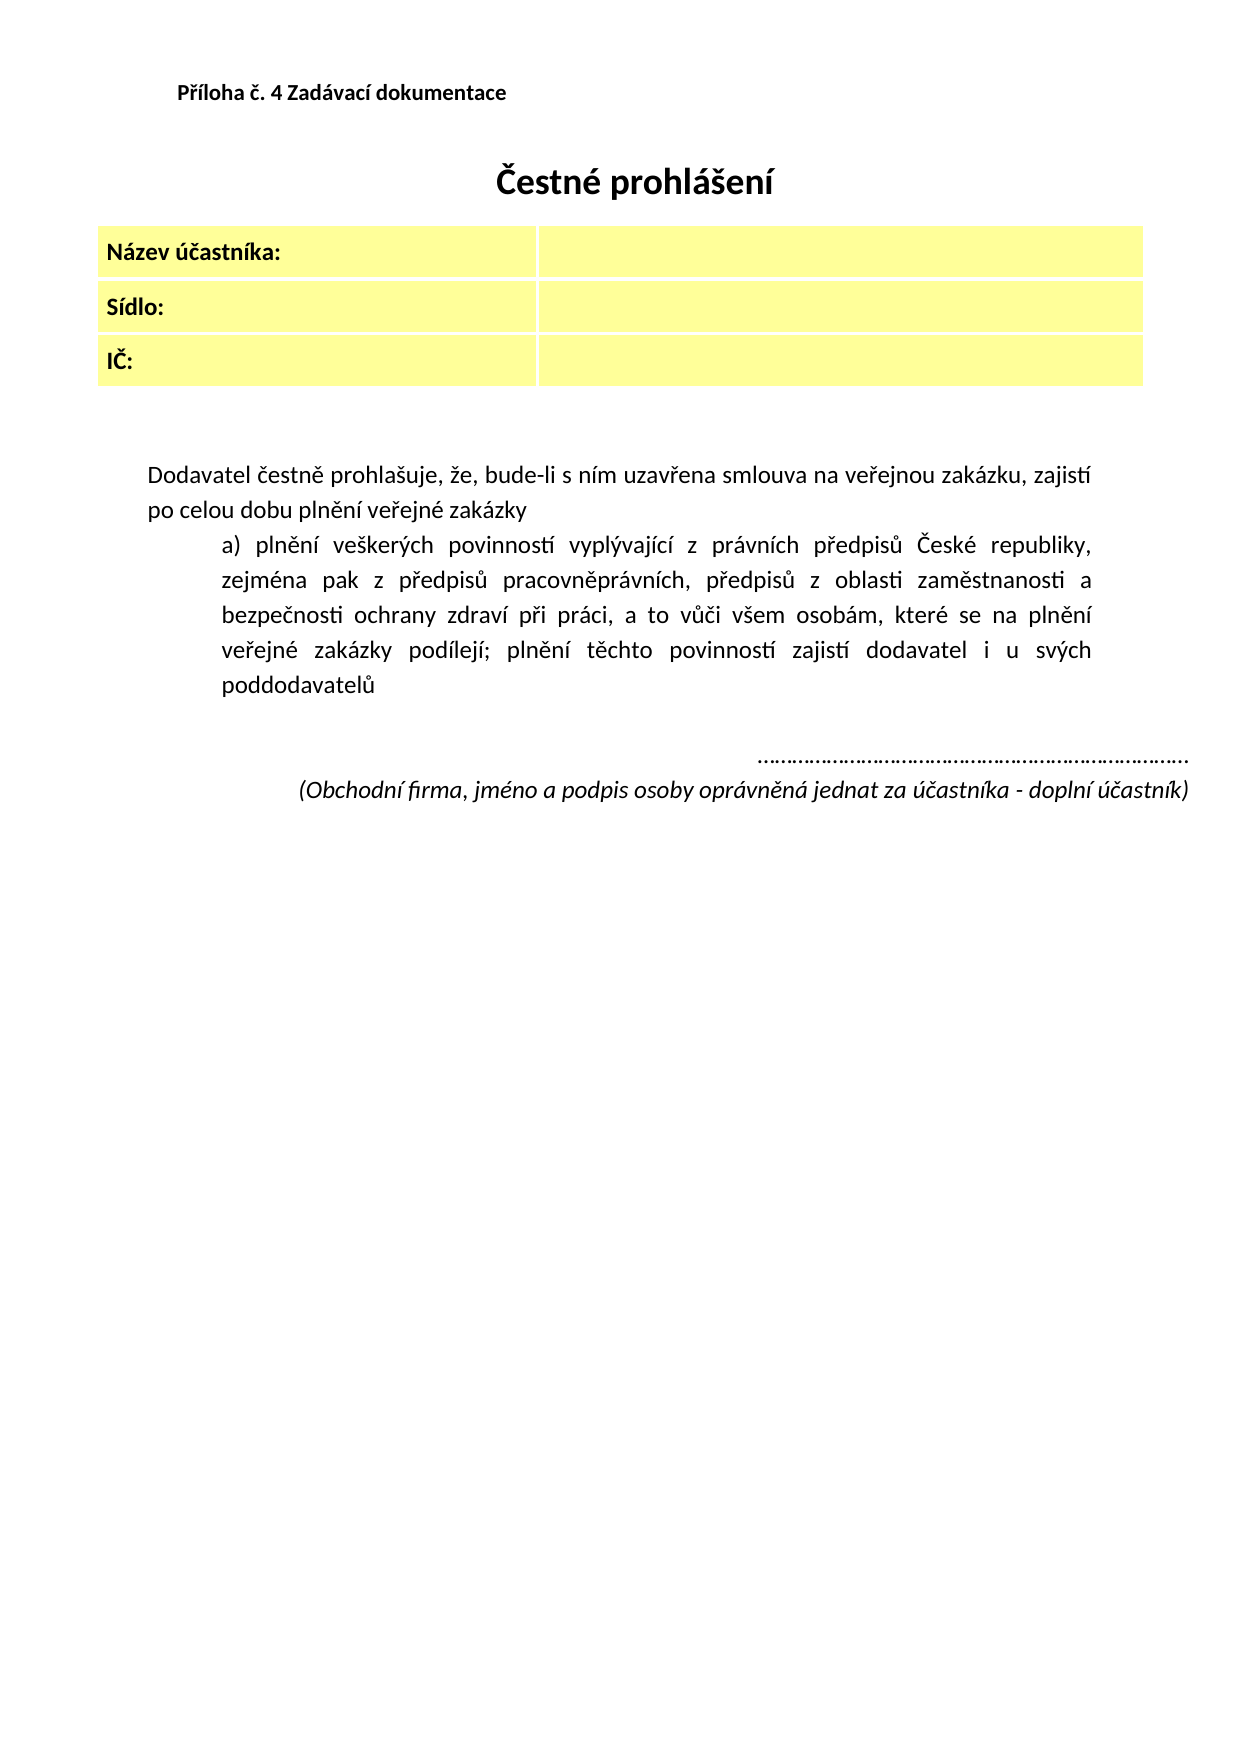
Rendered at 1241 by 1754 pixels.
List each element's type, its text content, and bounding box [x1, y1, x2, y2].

table_header [539, 226, 1143, 277]
table_cell [539, 335, 1143, 386]
table_cell Sídlo: [98, 281, 536, 332]
table_cell [539, 281, 1143, 332]
table_header ………………………………………………………………… [40, 740, 1200, 774]
table_cell IČ: [98, 335, 536, 386]
table_header Název účastníka: [98, 226, 536, 277]
text a) plnění veškerých povinností vyplývající z právních předpisů České republiky, zejména pak z předpisů pracovněprávních, předpisů z oblasti zaměstnanosti a bezpečnosti ochrany zdraví při práci, a to vůči všem osobám, které se na plnění veřejné zakázky podílejí; plnění těchto povinností zajistí dodavatel i u svých poddodavatelů [221, 529, 1093, 700]
text Čestné prohlášení [177, 158, 1093, 203]
table_cell (Obchodní firma, jméno a podpis osoby oprávněná jednat za účastníka - doplní účastník) [40, 774, 1200, 844]
text Příloha č. 4 Zadávací dokumentace [177, 78, 1093, 106]
text Dodavatel čestně prohlašuje, že, bude-li s ním uzavřena smlouva na veřejnou zakázku, zajistí po celou dobu plnění veřejné zakázky [147, 459, 1093, 525]
